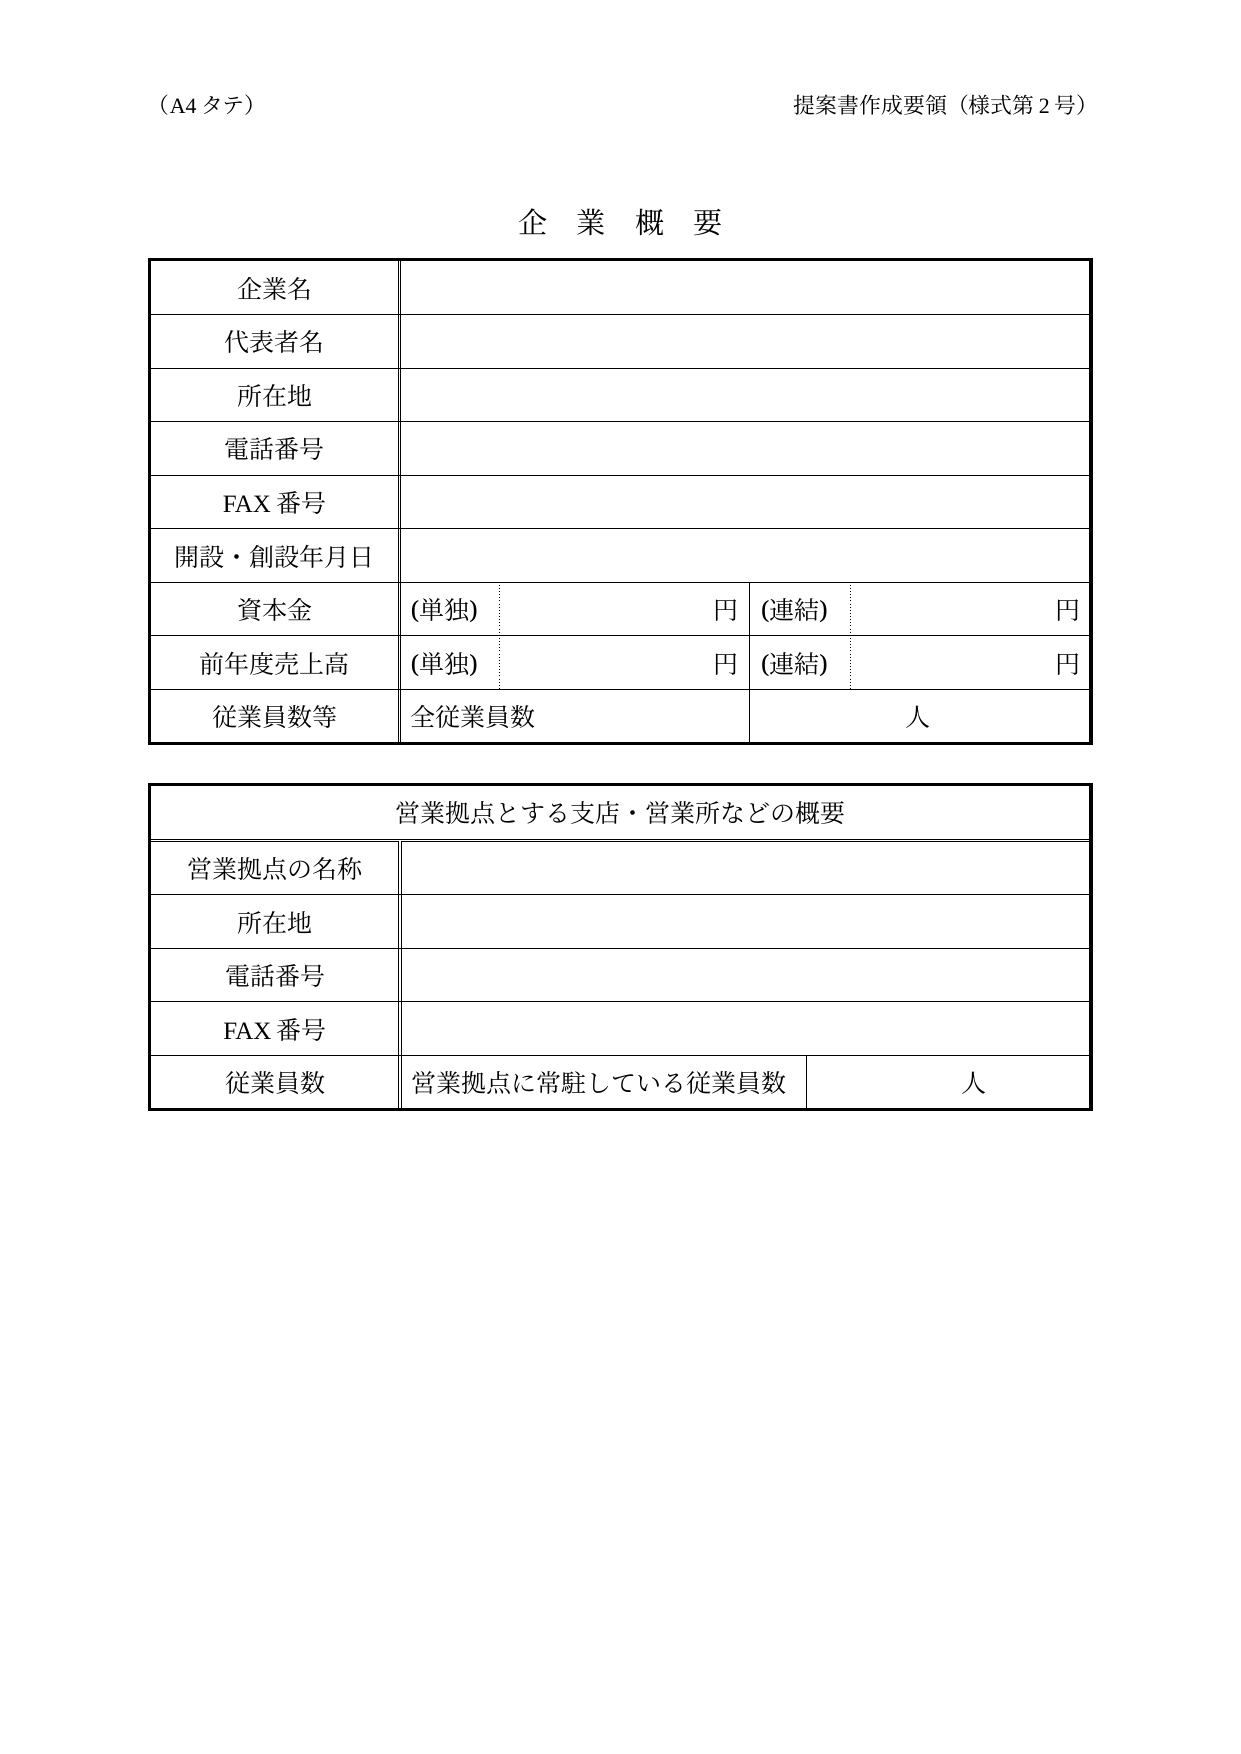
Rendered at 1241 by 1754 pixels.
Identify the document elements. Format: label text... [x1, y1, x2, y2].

table_cell [402, 1002, 1089, 1055]
table_header 企業名 [151, 261, 398, 314]
table_cell [401, 369, 1089, 421]
table_cell 人 [894, 690, 1089, 742]
table_cell [401, 422, 1089, 474]
table_cell [807, 1056, 950, 1108]
table_cell 円 [500, 583, 749, 635]
table_header 営業拠点とする支店・営業所などの概要 [151, 786, 1089, 838]
table_cell 代表者名 [151, 315, 398, 367]
table_cell 電話番号 [151, 949, 398, 1001]
table_cell 営業拠点の名称 [151, 842, 398, 894]
table_cell 開設・創設年月日 [151, 529, 398, 582]
table_cell (連結) [750, 583, 851, 635]
table_cell 人 [950, 1056, 1089, 1108]
table_cell [401, 529, 1089, 582]
table_cell 全従業員数 [401, 690, 749, 742]
table_cell (連結) [750, 636, 851, 689]
table_cell 資本金 [151, 583, 398, 635]
table_cell (単独) [401, 583, 499, 635]
table_cell 円 [500, 636, 749, 689]
table_cell 所在地 [151, 369, 398, 421]
table_cell [750, 690, 894, 742]
table_cell [401, 476, 1089, 528]
table_cell [401, 315, 1089, 367]
table_header [401, 261, 1089, 314]
table_cell [402, 842, 1089, 894]
table_cell 円 [851, 583, 1089, 635]
table_cell 営業拠点に常駐している従業員数 [402, 1056, 806, 1108]
text 企 業 概 要 [148, 183, 1092, 258]
table_cell FAX番号 [151, 1002, 398, 1055]
table_cell 従業員数等 [151, 690, 398, 742]
table_cell 電話番号 [151, 422, 398, 474]
table_cell (単独) [401, 636, 499, 689]
table_cell 円 [851, 636, 1089, 689]
table_cell FAX番号 [151, 476, 398, 528]
table_cell [402, 949, 1089, 1001]
table_cell 前年度売上高 [151, 636, 398, 689]
table_cell 所在地 [151, 895, 398, 948]
table_cell 従業員数 [151, 1056, 398, 1108]
table_cell [402, 895, 1089, 948]
